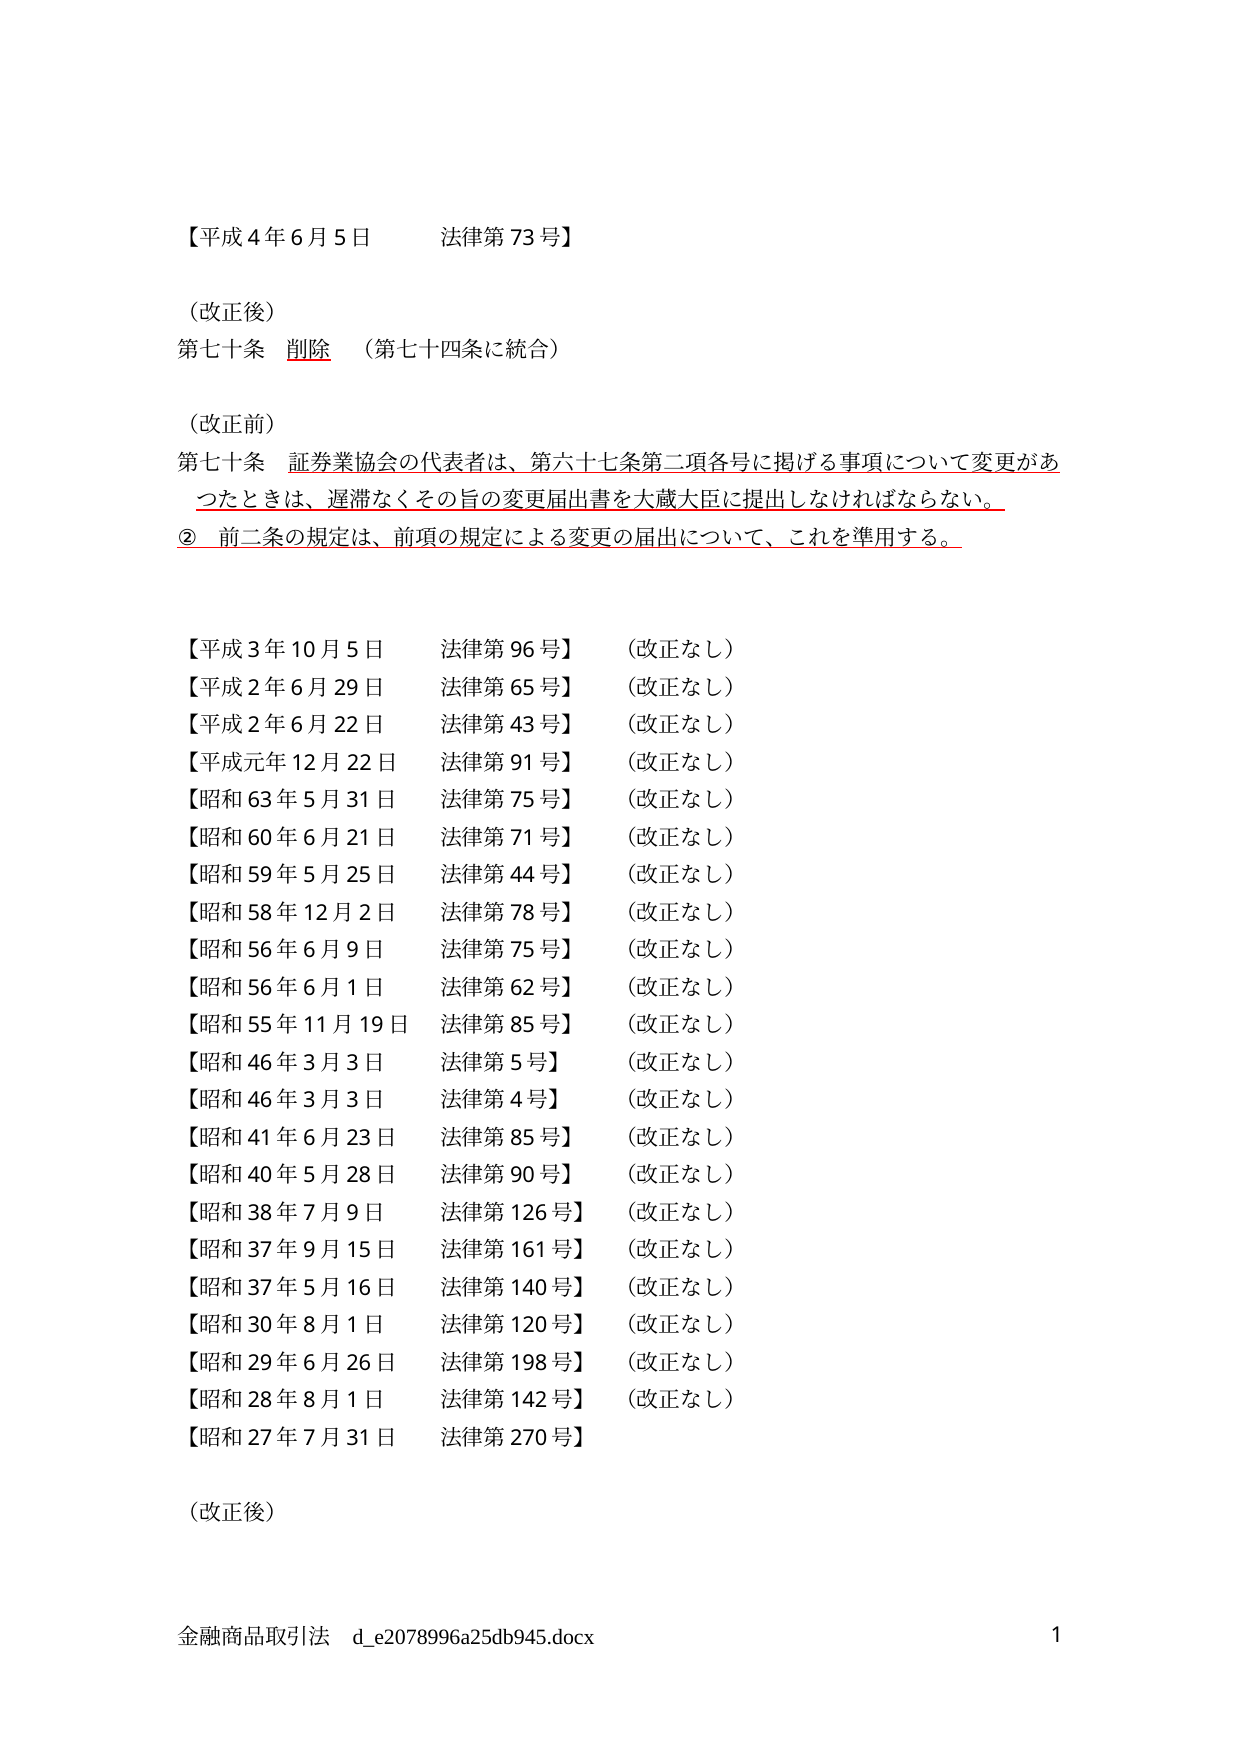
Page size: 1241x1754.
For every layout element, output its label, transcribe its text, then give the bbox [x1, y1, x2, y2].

text 【昭和56年6月9日 法律第75号】 （改正なし） [177, 929, 1063, 967]
text 【昭和30年8月1日 法律第120号】 （改正なし） [177, 1304, 1063, 1342]
text （改正前） [177, 404, 1063, 442]
text 【昭和58年12月2日 法律第78号】 （改正なし） [177, 892, 1063, 929]
text 第七十条 削除 （第七十四条に統合） [177, 329, 1063, 367]
text 【昭和56年6月1日 法律第62号】 （改正なし） [177, 967, 1063, 1004]
text 【昭和55年11月19日 法律第85号】 （改正なし） [177, 1004, 1063, 1042]
text 【平成2年6月22日 法律第43号】 （改正なし） [177, 704, 1063, 742]
text 【昭和41年6月23日 法律第85号】 （改正なし） [177, 1117, 1063, 1154]
text 【昭和28年8月1日 法律第142号】 （改正なし） [177, 1379, 1063, 1417]
text 【昭和27年7月31日 法律第270号】 [177, 1417, 1063, 1454]
text 第七十条 証券業協会の代表者は、第六十七条第二項各号に掲げる事項について変更があつたときは、遅滞なくその旨の変更届出書を大蔵大臣に提出しなければならない。 [177, 442, 1063, 517]
text 【平成2年6月29日 法律第65号】 （改正なし） [177, 667, 1063, 704]
text ② 前二条の規定は、前項の規定による変更の届出について、これを準用する。 [177, 517, 1063, 554]
text 【昭和29年6月26日 法律第198号】 （改正なし） [177, 1342, 1063, 1379]
text 【昭和40年5月28日 法律第90号】 （改正なし） [177, 1154, 1063, 1192]
text 【昭和37年9月15日 法律第161号】 （改正なし） [177, 1229, 1063, 1267]
text 【昭和46年3月3日 法律第5号】 （改正なし） [177, 1042, 1063, 1079]
text 【昭和63年5月31日 法律第75号】 （改正なし） [177, 779, 1063, 817]
text 【昭和37年5月16日 法律第140号】 （改正なし） [177, 1267, 1063, 1304]
text 【平成4年6月5日 法律第73号】 [177, 217, 1063, 254]
text 【昭和46年3月3日 法律第4号】 （改正なし） [177, 1079, 1063, 1117]
text 【平成3年10月5日 法律第96号】 （改正なし） [177, 629, 1063, 667]
text 【昭和60年6月21日 法律第71号】 （改正なし） [177, 817, 1063, 854]
text 【昭和38年7月9日 法律第126号】 （改正なし） [177, 1192, 1063, 1229]
text 【平成元年12月22日 法律第91号】 （改正なし） [177, 742, 1063, 779]
text （改正後） [177, 292, 1063, 329]
text 【昭和59年5月25日 法律第44号】 （改正なし） [177, 854, 1063, 892]
text （改正後） [177, 1492, 1063, 1529]
